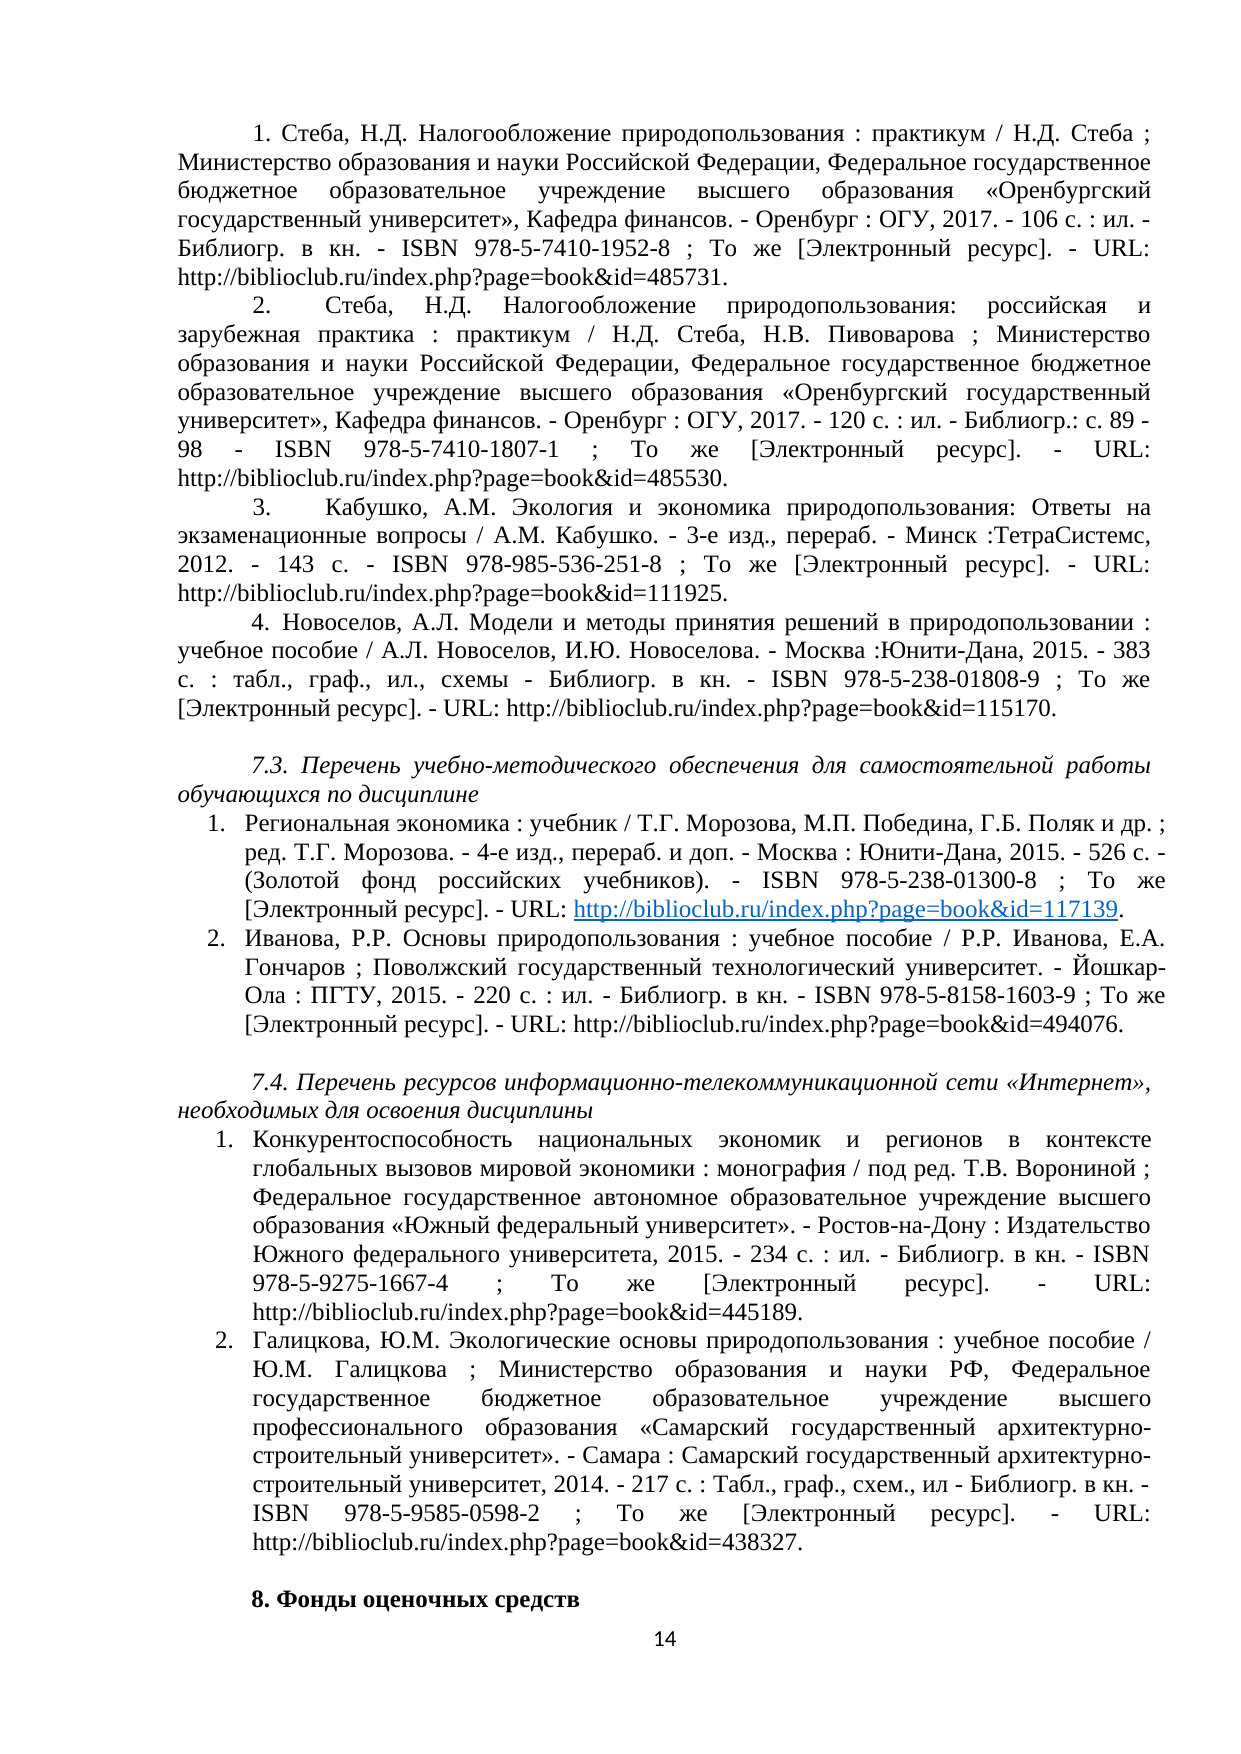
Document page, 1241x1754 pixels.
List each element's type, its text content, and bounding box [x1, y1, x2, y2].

text 1. Стеба, Н.Д. Налогообложение природопользования : практикум / Н.Д. Стеба ; Министерство образования и науки Российской Федерации, Федеральное государственное бюджетное образовательное учреждение высшего образования «Оренбургский государственный университет», Кафедра финансов. - Оренбург : ОГУ, 2017. - 106 с. : ил. - Библиогр. в кн. - ISBN 978-5-7410-1952-8 ; То же [Электронный ресурс]. - URL: http://biblioclub.ru/index.php?page=book&id=485731. [177, 118, 1152, 291]
text 8. Фонды оценочных средств [177, 1584, 1152, 1613]
text 7.4. Перечень ресурсов информационно-телекоммуникационной сети «Интернет», необходимых для освоения дисциплины [177, 1067, 1152, 1124]
list Региональная экономика : учебник / Т.Г. Морозова, М.П. Победина, Г.Б. Поляк и др. ; ред. Т.Г. Морозова. - 4-е изд., перераб. и доп. - Москва : Юнити-Дана, 2015. - 526 с. - (Золотой фонд российских учебников). - ISBN 978-5-238-01300-8 ; То же [Электронный ресурс]. - URL: http://biblioclub.ru/index.php?page=book&id=117139. [207, 808, 1167, 923]
list Галицкова, Ю.М. Экологические основы природопользования : учебное пособие / Ю.М. Галицкова ; Министерство образования и науки РФ, Федеральное государственное бюджетное образовательное учреждение высшего профессионального образования «Самарский государственный архитектурно-строительный университет». - Самара : Самарский государственный архитектурно-строительный университет, 2014. - 217 с. : Табл., граф., схем., ил - Библиогр. в кн. - ISBN 978-5-9585-0598-2 ; То же [Электронный ресурс]. - URL: http://biblioclub.ru/index.php?page=book&id=438327. [215, 1326, 1152, 1556]
text 2. Стеба, Н.Д. Налогообложение природопользования: российская и зарубежная практика : практикум / Н.Д. Стеба, Н.В. Пивоварова ; Министерство образования и науки Российской Федерации, Федеральное государственное бюджетное образовательное учреждение высшего образования «Оренбургский государственный университет», Кафедра финансов. - Оренбург : ОГУ, 2017. - 120 с. : ил. - Библиогр.: с. 89 - 98 - ISBN 978-5-7410-1807-1 ; То же [Электронный ресурс]. - URL: http://biblioclub.ru/index.php?page=book&id=485530. [177, 291, 1152, 492]
list Иванова, Р.Р. Основы природопользования : учебное пособие / Р.Р. Иванова, Е.А. Гончаров ; Поволжский государственный технологический университет. - Йошкар-Ола : ПГТУ, 2015. - 220 с. : ил. - Библиогр. в кн. - ISBN 978-5-8158-1603-9 ; То же [Электронный ресурс]. - URL: http://biblioclub.ru/index.php?page=book&id=494076. [207, 923, 1167, 1038]
list Конкурентоспособность национальных экономик и регионов в контексте глобальных вызовов мировой экономики : монография / под ред. Т.В. Ворониной ; Федеральное государственное автономное образовательное учреждение высшего образования «Южный федеральный университет». - Ростов-на-Дону : Издательство Южного федерального университета, 2015. - 234 с. : ил. - Библиогр. в кн. - ISBN 978-5-9275-1667-4 ; То же [Электронный ресурс]. - URL: http://biblioclub.ru/index.php?page=book&id=445189. [215, 1124, 1152, 1326]
text 4. Новоселов, А.Л. Модели и методы принятия решений в природопользовании : учебное пособие / А.Л. Новоселов, И.Ю. Новоселова. - Москва :Юнити-Дана, 2015. - 383 с. : табл., граф., ил., схемы - Библиогр. в кн. - ISBN 978-5-238-01808-9 ; То же [Электронный ресурс]. - URL: http://biblioclub.ru/index.php?page=book&id=115170. [177, 607, 1152, 722]
text 7.3. Перечень учебно-методического обеспечения для самостоятельной работы обучающихся по дисциплине [177, 751, 1152, 808]
text 3. Кабушко, А.М. Экология и экономика природопользования: Ответы на экзаменационные вопросы / А.М. Кабушко. - 3-е изд., перераб. - Минск :ТетраСистемс, 2012. - 143 с. - ISBN 978-985-536-251-8 ; То же [Электронный ресурс]. - URL: http://biblioclub.ru/index.php?page=book&id=111925. [177, 492, 1152, 607]
